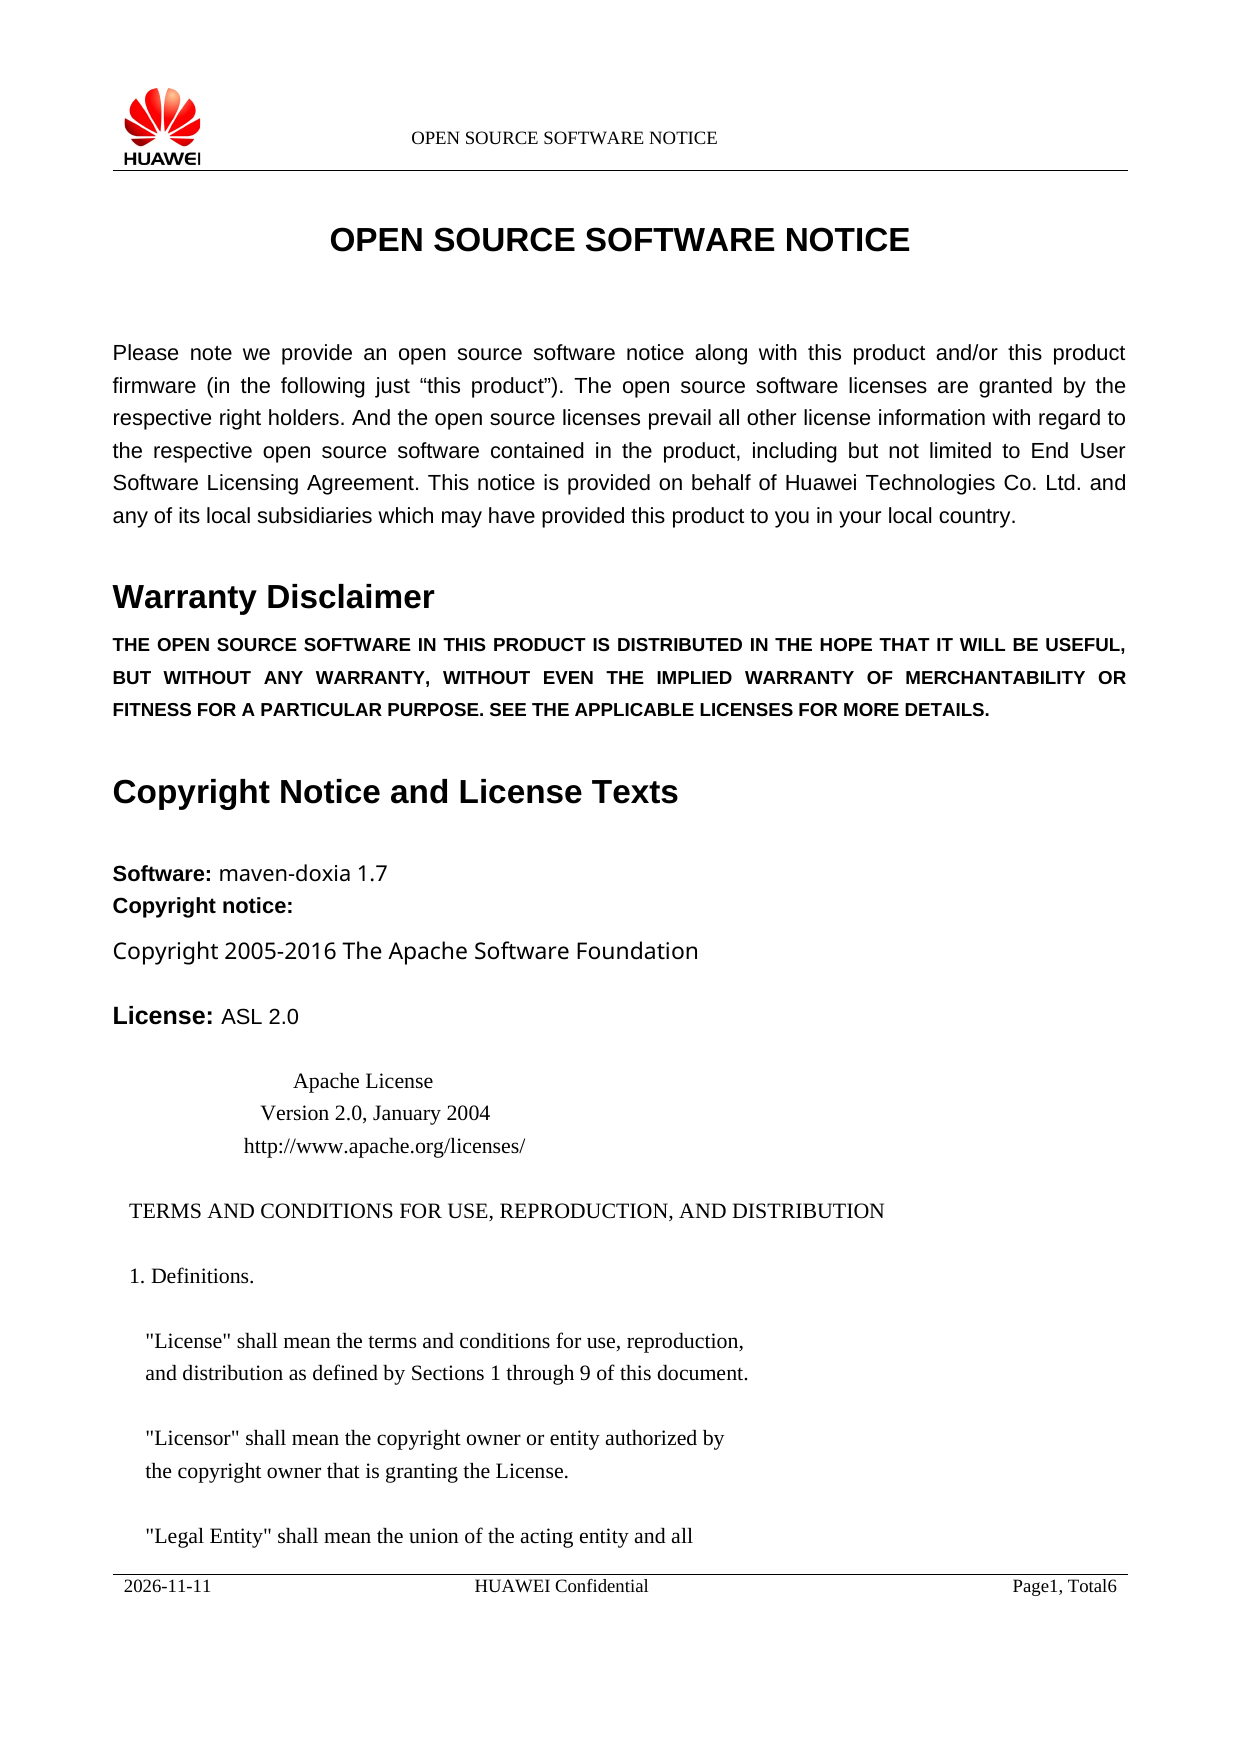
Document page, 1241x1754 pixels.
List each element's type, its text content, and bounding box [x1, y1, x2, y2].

text Please note we provide an open source software notice along with this product and/or this product firmware (in the following just “this product”). The open source software licenses are granted by the respective right holders. And the open source licenses prevail all other license information with regard to the respective open source software contained in the product, including but not limited to End User Software Licensing Agreement. This notice is provided on behalf of Huawei Technologies Co. Ltd. and any of its local subsidiaries which may have provided this product to you in your local country. [112, 336, 1128, 531]
text Copyright Notice and License Texts [112, 759, 1128, 824]
title Software: maven-doxia 1.7 [112, 856, 1128, 889]
text Warranty Disclaimer [112, 564, 1128, 629]
text Copyright notice: [112, 889, 1128, 921]
text OPEN SOURCE SOFTWARE NOTICE [112, 206, 1128, 271]
text The open source software in this product is distributed in the hope that it will be useful, but WITHOUT ANY WARRANTY, without even the implied warranty of MERCHANTABILITY or FITNESS FOR A PARTICULAR PURPOSE. See the applicable licenses for more details. [112, 629, 1128, 726]
picture [124, 88, 201, 165]
text Copyright 2005-2016 The Apache Software Foundation [112, 934, 1128, 999]
text License: ASL 2.0 [112, 999, 1128, 1031]
